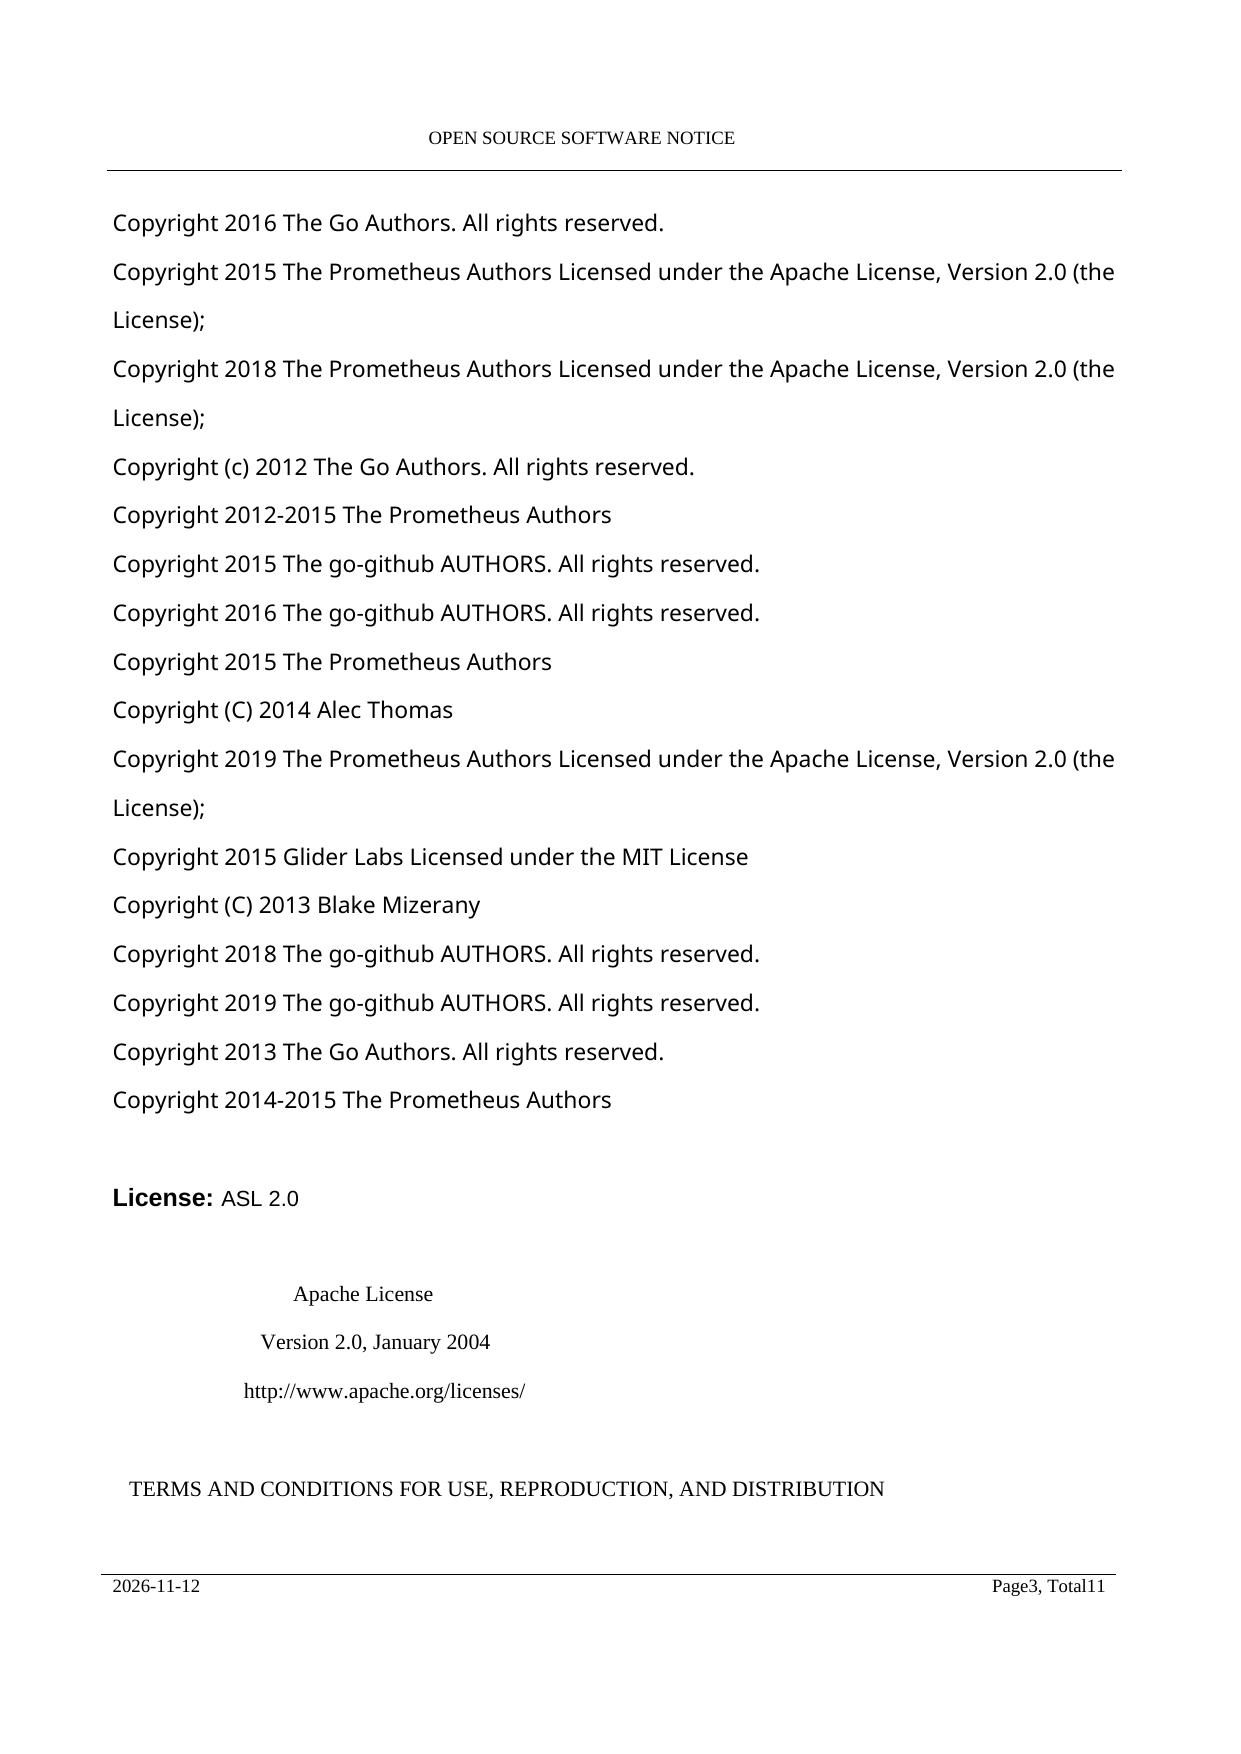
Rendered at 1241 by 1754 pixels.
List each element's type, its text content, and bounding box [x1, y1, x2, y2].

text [112, 1228, 1128, 1504]
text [112, 206, 1128, 1165]
text License: ASL 2.0 [112, 1181, 1128, 1214]
